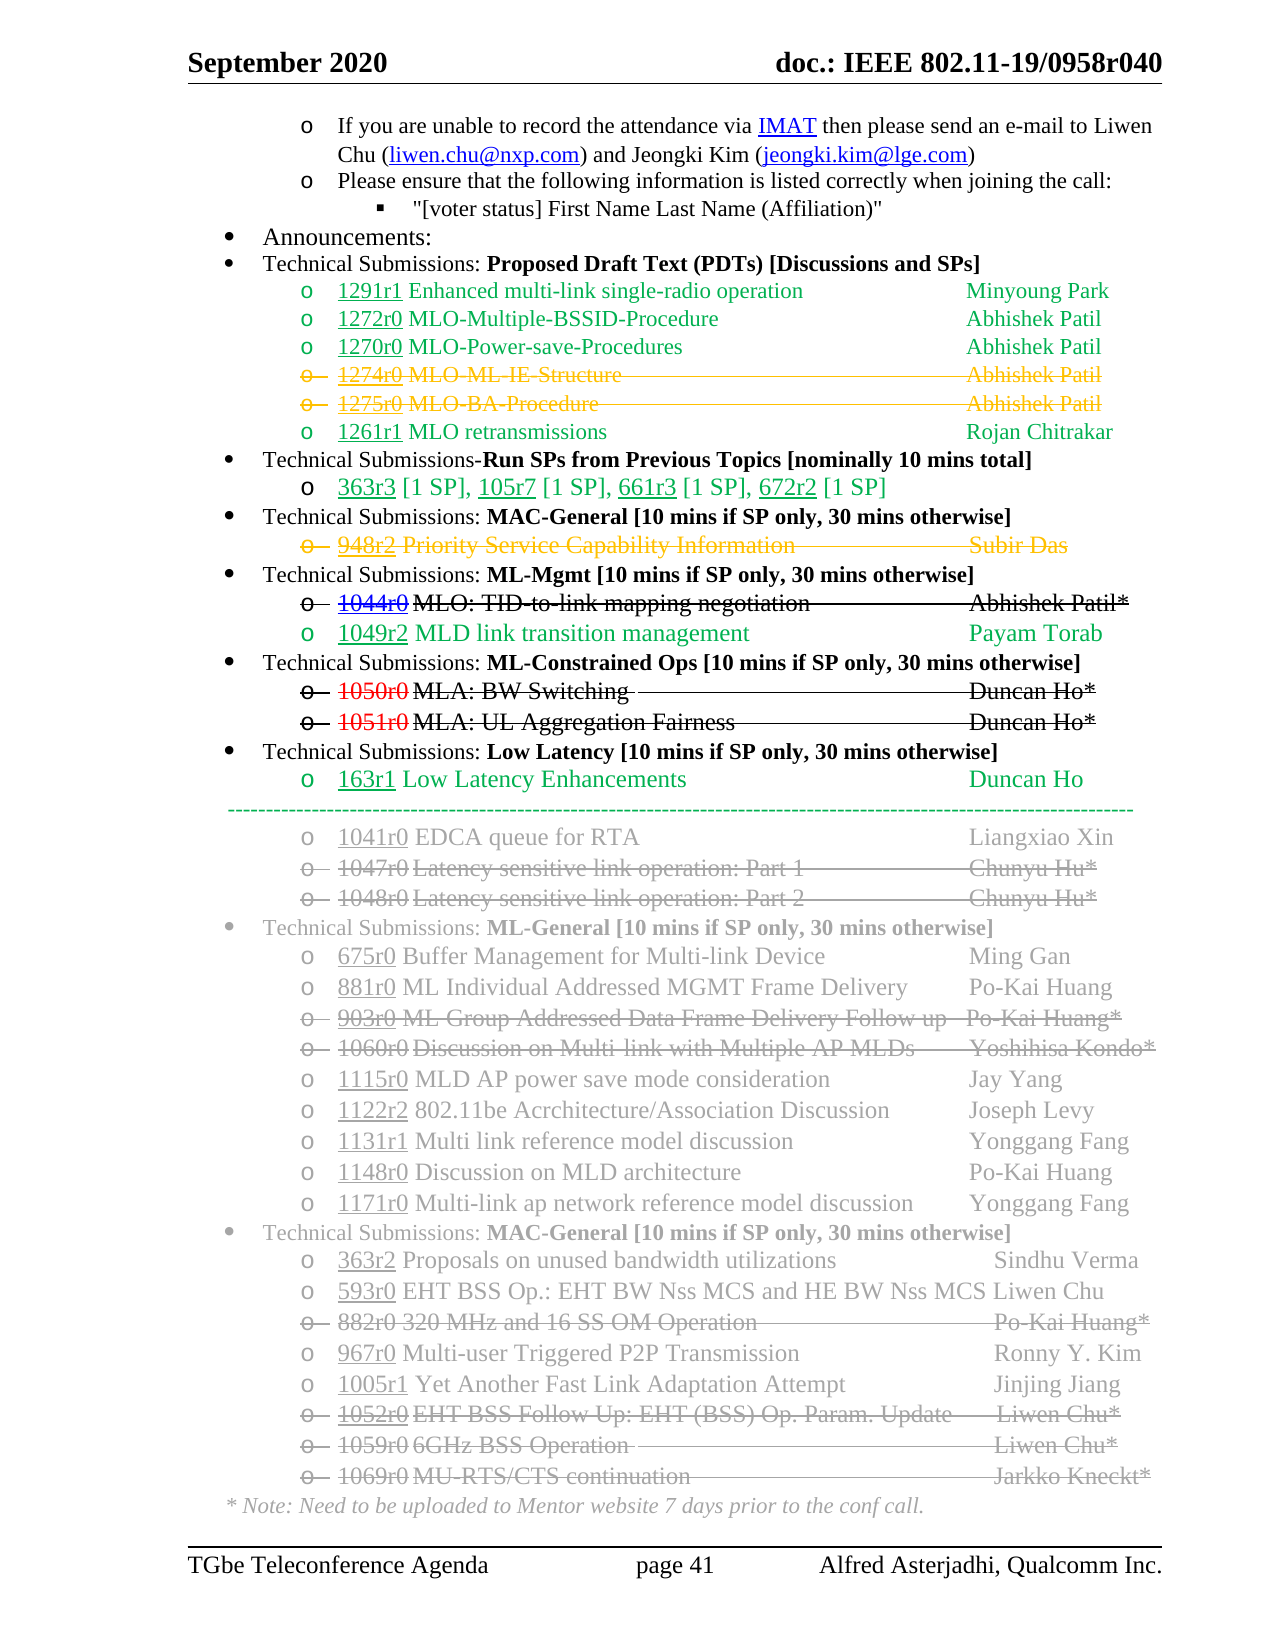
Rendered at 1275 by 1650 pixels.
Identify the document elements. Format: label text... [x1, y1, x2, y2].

list 675r0 Buffer Management for Multi-link Device Ming Gan [300, 941, 1162, 972]
list 1270r0 MLO-Power-save-Procedures Abhishek Patil [300, 333, 1162, 361]
list 1059r0 6GHz BSS Operation Liwen Chu* [300, 1430, 1162, 1461]
list 967r0 Multi-user Triggered P2P Transmission Ronny Y. Kim [300, 1338, 1162, 1369]
list 1051r0 MLA: UL Aggregation Fairness Duncan Ho* [300, 707, 1162, 738]
list 1115r0 MLD AP power save mode consideration Jay Yang [300, 1064, 1162, 1095]
list Technical Submissions: ML-General [10 mins if SP only, 30 mins otherwise] [225, 914, 1162, 941]
list 1261r1 MLO retransmissions Rojan Chitrakar [300, 418, 1162, 446]
list 593r0 EHT BSS Op.: EHT BW Nss MCS and HE BW Nss MCS Liwen Chu [300, 1276, 1162, 1307]
list 1050r0 MLA: BW Switching Duncan Ho* [300, 676, 1162, 707]
list 1069r0 MU-RTS/CTS continuation Jarkko Kneckt* [300, 1461, 1162, 1492]
list 1052r0 EHT BSS Follow Up: EHT (BSS) Op. Param. Update Liwen Chu* [300, 1399, 1162, 1430]
list 1131r1 Multi link reference model discussion Yonggang Fang [300, 1126, 1162, 1157]
list 1171r0 Multi-link ap network reference model discussion Yonggang Fang [300, 1188, 1162, 1218]
list Technical Submissions: Proposed Draft Text (PDTs) [Discussions and SPs] [225, 250, 1162, 277]
list 1291r1 Enhanced multi-link single-radio operation Minyoung Park [300, 277, 1162, 305]
list 1272r0 MLO-Multiple-BSSID-Procedure Abhishek Patil [300, 305, 1162, 333]
list Please ensure that the following information is listed correctly when joining the call: [300, 167, 1162, 195]
list Technical Submissions: MAC-General [10 mins if SP only, 30 mins otherwise] [225, 1218, 1162, 1245]
list 1047r0 Latency sensitive link operation: Part 1 Chunyu Hu* [300, 853, 1162, 883]
list If you are unable to record the attendance via IMAT then please send an e-mail to Liwen Chu (liwen.chu@nxp.com) and Jeongki Kim (jeongki.kim@lge.com) [300, 112, 1162, 167]
text * Note: Need to be uploaded to Mentor website 7 days prior to the conf call. [187, 1492, 1162, 1518]
list 1275r0 MLO-BA-Procedure Abhishek Patil [300, 390, 1162, 418]
list 882r0 320 MHz and 16 SS OM Operation Po-Kai Huang* [300, 1307, 1162, 1338]
list 1148r0 Discussion on MLD architecture Po-Kai Huang [300, 1157, 1162, 1188]
list Technical Submissions-Run SPs from Previous Topics [nominally 10 mins total] [225, 446, 1162, 472]
list "[voter status] First Name Last Name (Affiliation)" [375, 195, 1162, 222]
list 1049r2 MLD link transition management Payam Torab [300, 618, 1162, 649]
list Technical Submissions: ML-Mgmt [10 mins if SP only, 30 mins otherwise] [225, 561, 1162, 588]
text ----------------------------------------------------------------------------------------------------------------------- [187, 795, 1162, 822]
list 948r2 Priority Service Capability Information Subir Das [300, 530, 1162, 561]
list 1044r0 MLO: TID-to-link mapping negotiation Abhishek Patil* [300, 588, 1162, 618]
list 1005r1 Yet Another Fast Link Adaptation Attempt Jinjing Jiang [300, 1369, 1162, 1399]
list Announcements: [225, 222, 1162, 250]
list 163r1 Low Latency Enhancements Duncan Ho [300, 764, 1162, 795]
list Technical Submissions: ML-Constrained Ops [10 mins if SP only, 30 mins otherwise] [225, 649, 1162, 676]
list 903r0 ML Group Addressed Data Frame Delivery Follow up Po-Kai Huang* [300, 1003, 1162, 1033]
list Technical Submissions: Low Latency [10 mins if SP only, 30 mins otherwise] [225, 738, 1162, 764]
list 1041r0 EDCA queue for RTA Liangxiao Xin [300, 822, 1162, 853]
list 363r3 [1 SP], 105r7 [1 SP], 661r3 [1 SP], 672r2 [1 SP] [300, 472, 1162, 503]
list 363r2 Proposals on unused bandwidth utilizations Sindhu Verma [300, 1245, 1162, 1276]
list Technical Submissions: MAC-General [10 mins if SP only, 30 mins otherwise] [225, 503, 1162, 530]
list 1048r0 Latency sensitive link operation: Part 2 Chunyu Hu* [300, 883, 1162, 914]
list 1060r0 Discussion on Multi-link with Multiple AP MLDs Yoshihisa Kondo* [300, 1033, 1162, 1064]
list 881r0 ML Individual Addressed MGMT Frame Delivery Po-Kai Huang [300, 972, 1162, 1003]
list 1274r0 MLO-ML-IE-Structure Abhishek Patil [300, 361, 1162, 390]
list 1122r2 802.11be Acrchitecture/Association Discussion Joseph Levy [300, 1095, 1162, 1126]
